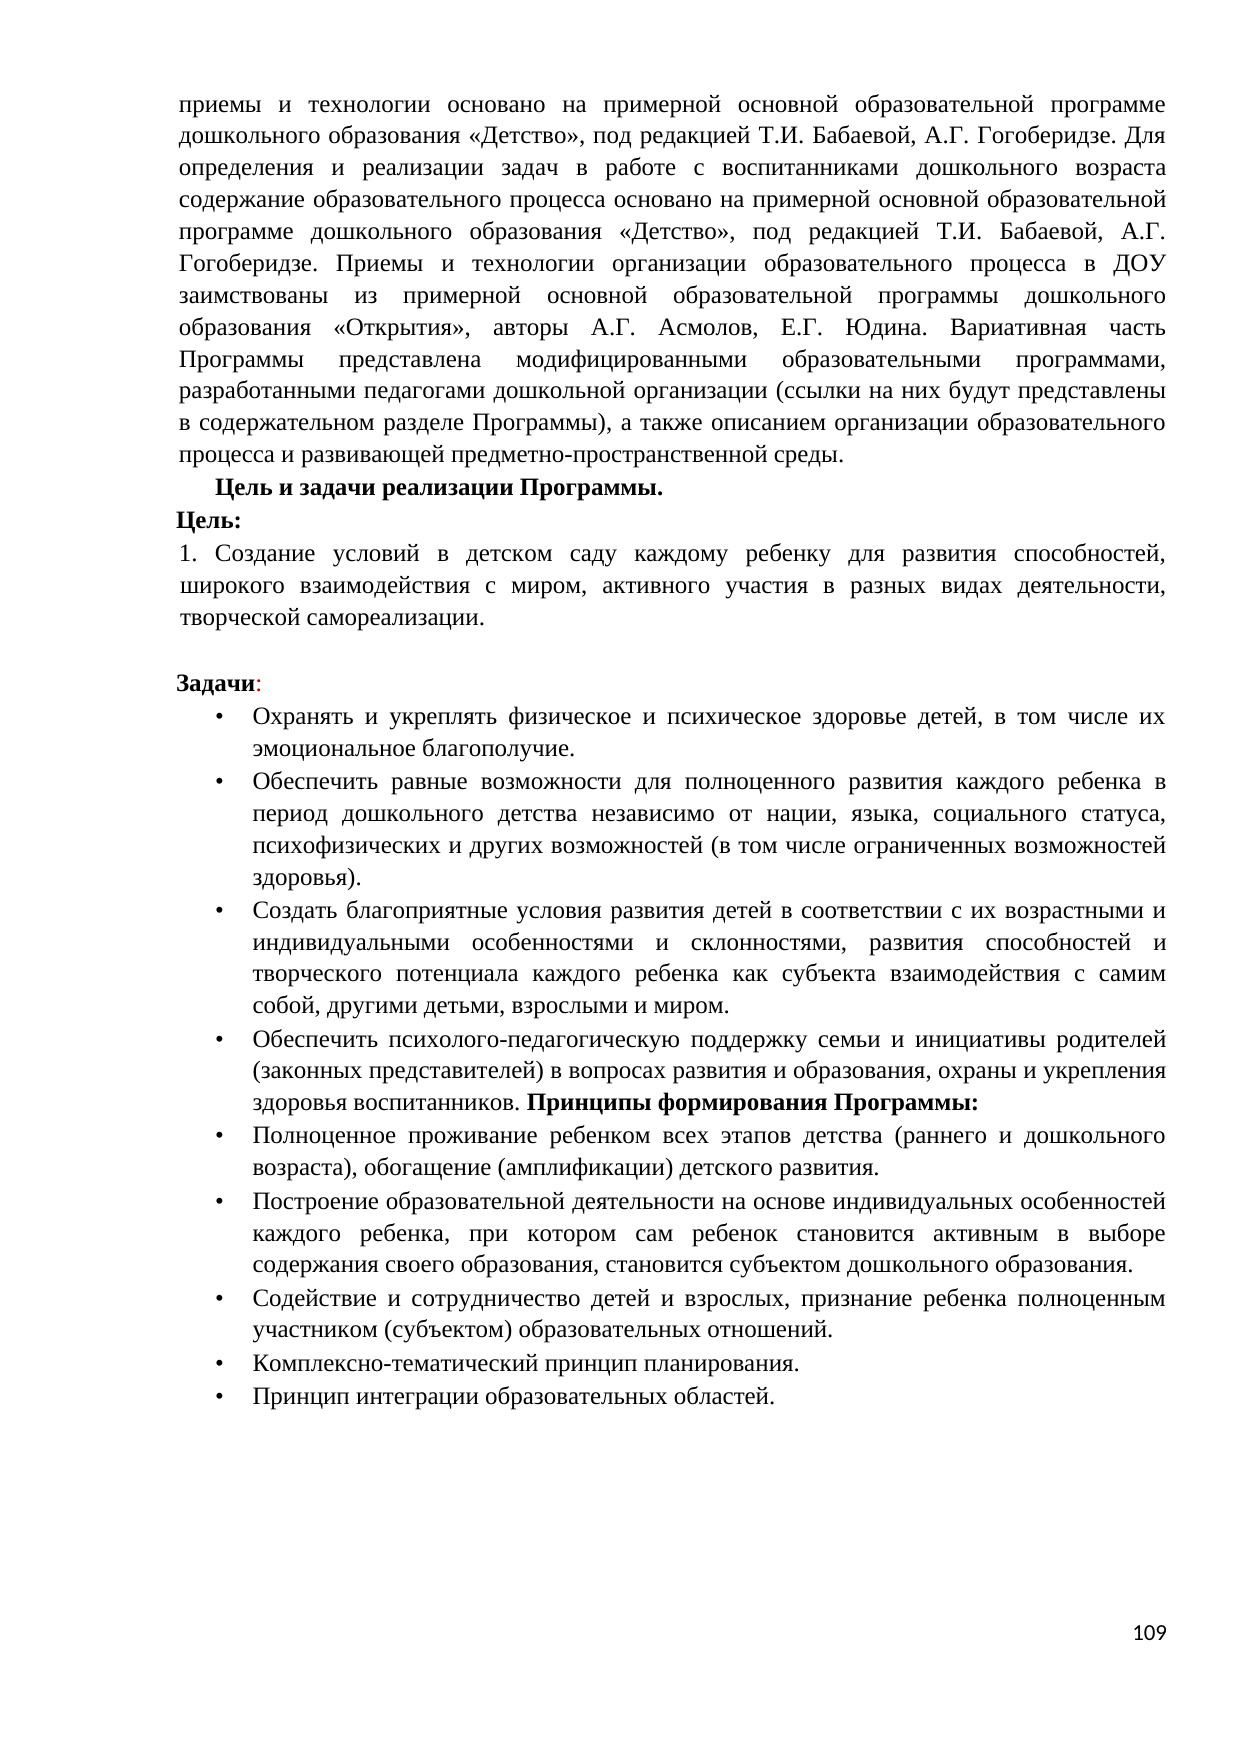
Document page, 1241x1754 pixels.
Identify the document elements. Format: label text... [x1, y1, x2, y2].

list Содействие и сотрудничество детей и взрослых, признание ребенка полноценным участником (субъектом) образовательных отношений. [215, 1283, 1167, 1343]
list Охранять и укреплять физическое и психическое здоровье детей, в том числе их эмоциональное благополучие. [215, 701, 1167, 761]
list Создать благоприятные условия развития детей в соответствии с их возрастными и индивидуальными особенностями и склонностями, развития способностей и творческого потенциала каждого ребенка как субъекта взаимодействия с самим собой, другими детьми, взрослыми и миром. [215, 895, 1167, 1019]
list Комплексно-тематический принцип планирования. [215, 1348, 1167, 1377]
list Обеспечить психолого-педагогическую поддержку семьи и инициативы родителей (законных представителей) в вопросах развития и образования, охраны и укрепления здоровья воспитанников. Принципы формирования Программы: [215, 1024, 1167, 1116]
list Построение образовательной деятельности на основе индивидуальных особенностей каждого ребенка, при котором сам ребенок становится активным в выборе содержания своего образования, становится субъектом дошкольного образования. [215, 1186, 1167, 1278]
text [179, 89, 1167, 468]
text 1. Создание условий в детском саду каждому ребенку для развития способностей, широкого взаимодействия с миром, активного участия в разных видах деятельности, творческой самореализации. [179, 538, 1167, 631]
list Принцип интеграции образовательных областей. [215, 1381, 1167, 1410]
text Цель: [176, 505, 1173, 534]
list Обеспечить равные возможности для полноценного развития каждого ребенка в период дошкольного детства независимо от нации, языка, социального статуса, психофизических и других возможностей (в том числе ограниченных возможностей здоровья). [215, 766, 1167, 890]
text Цель и задачи реализации Программы. [215, 472, 1173, 501]
text Задачи: [176, 668, 1173, 697]
list Полноценное проживание ребенком всех этапов детства (раннего и дошкольного возраста), обогащение (амплификации) детского развития. [215, 1121, 1167, 1181]
